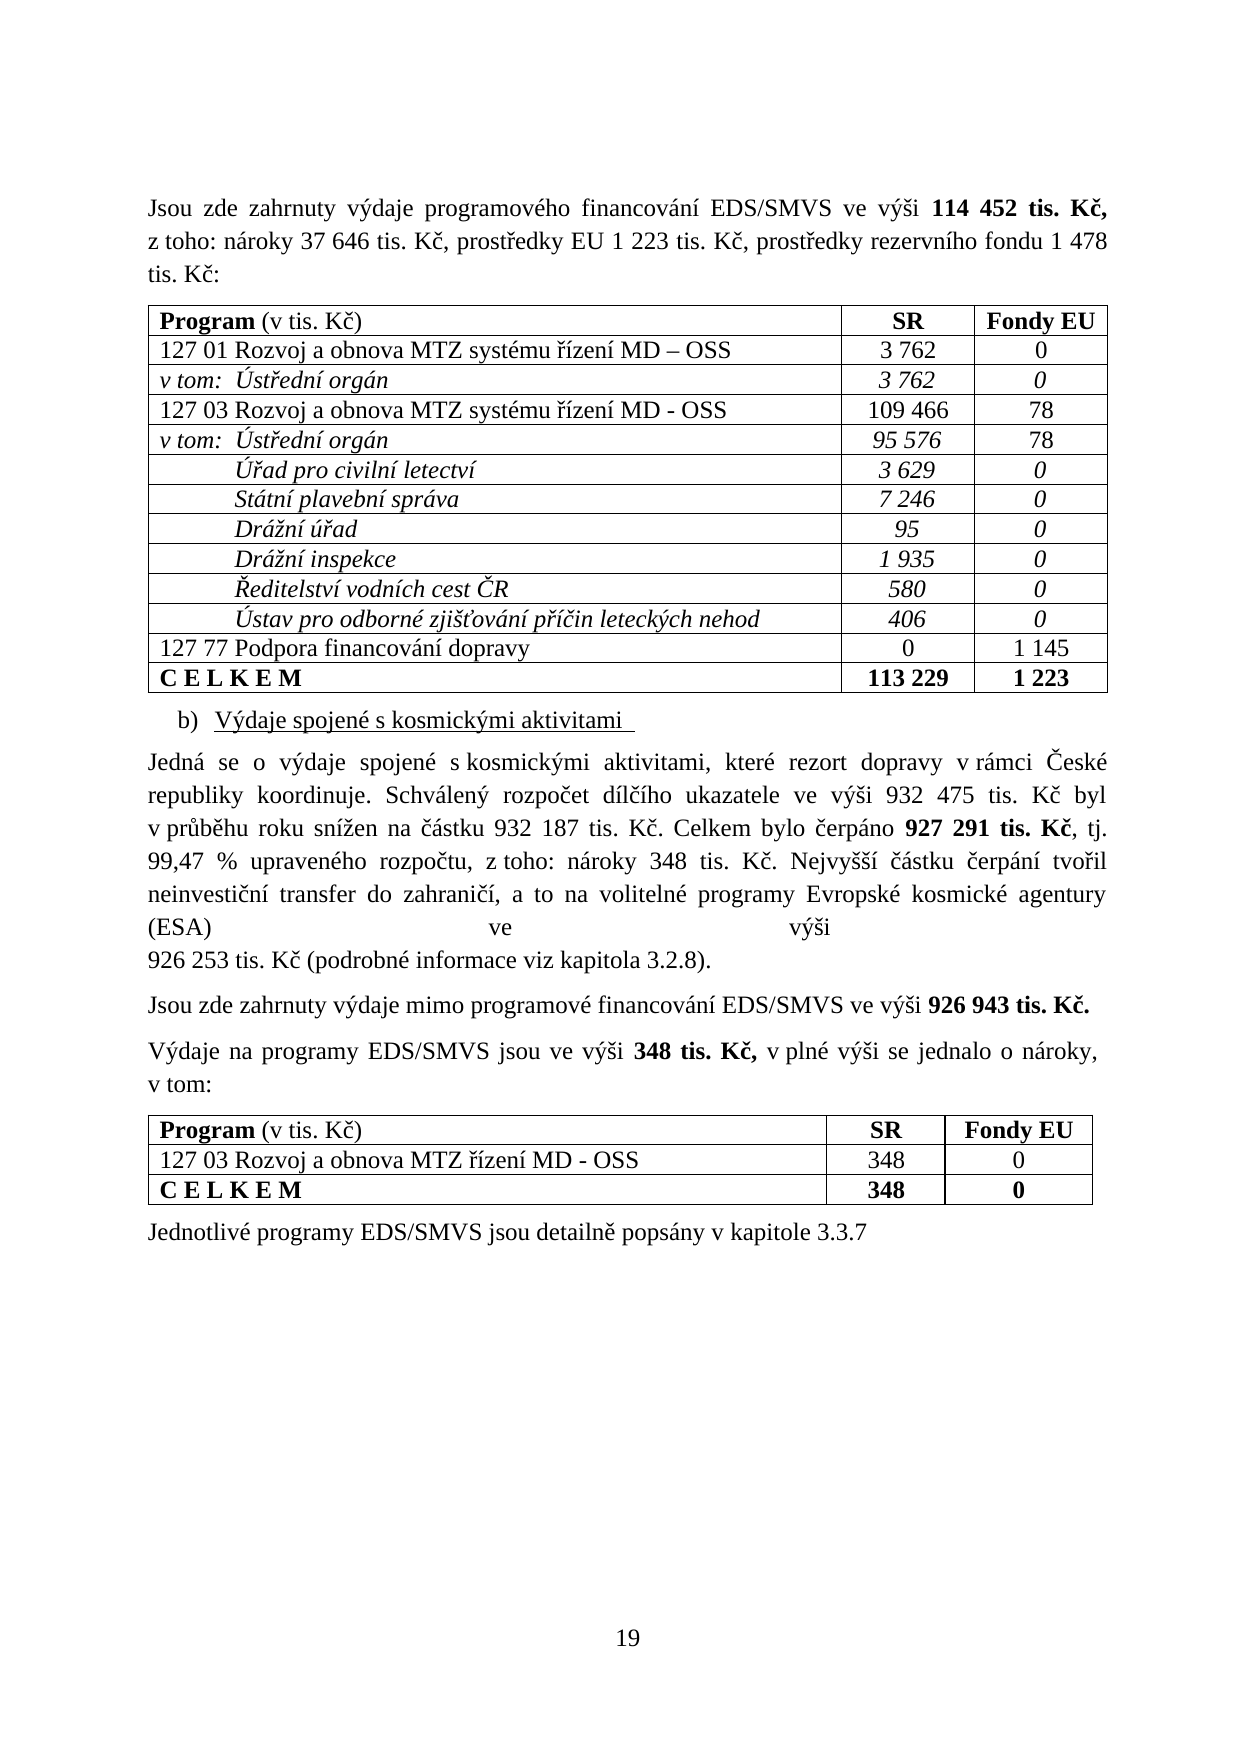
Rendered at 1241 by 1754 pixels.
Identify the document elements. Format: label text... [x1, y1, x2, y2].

table_cell 127 77 Podpora financování dopravy [149, 634, 841, 662]
table_header Program (v tis. Kč) [149, 306, 841, 334]
text Výdaje na programy EDS/SMVS jsou ve výši 348 tis. Kč, v plné výši se jednalo o nároky, v tom: [148, 1036, 1107, 1098]
table_cell 127 01 Rozvoj a obnova MTZ systému řízení MD – OSS [149, 336, 841, 364]
table_cell 0 [842, 634, 974, 662]
table_cell 0 [975, 365, 1107, 394]
table_cell 348 [827, 1145, 944, 1174]
table_header SR [827, 1116, 944, 1144]
table_cell 109 466 [842, 395, 974, 424]
table_cell 348 [827, 1175, 944, 1204]
table_cell 3 762 [842, 336, 974, 364]
table_cell 406 [842, 604, 974, 632]
table_cell 113 229 [842, 663, 974, 692]
table_cell 95 [842, 514, 974, 543]
table_cell 0 [975, 336, 1107, 364]
table_cell Státní plavební správa [149, 485, 841, 513]
table_cell 127 03 Rozvoj a obnova MTZ systému řízení MD - OSS [149, 395, 841, 424]
table_cell 3 629 [842, 455, 974, 483]
table_cell 1 223 [975, 663, 1107, 692]
table_cell Drážní úřad [149, 514, 841, 543]
table_cell Úřad pro civilní letectví [149, 455, 841, 483]
text Jedná se o výdaje spojené s kosmickými aktivitami, které rezort dopravy v rámci České republiky koordinuje. Schválený rozpočet dílčího ukazatele ve výši 932 475 tis. Kč byl v průběhu roku snížen na částku 932 187 tis. Kč. Celkem bylo čerpáno 927 291 tis. Kč, tj. 99,47 % upraveného rozpočtu, z toho: nároky 348 tis. Kč. Nejvyšší částku čerpání tvořil neinvestiční transfer do zahraničí, a to na volitelné programy Evropské kosmické agentury (ESA) ve výši 926 253 tis. Kč (podrobné informace viz kapitola 3.2.8). [148, 747, 1107, 974]
text Jsou zde zahrnuty výdaje programového financování EDS/SMVS ve výši 114 452 tis. Kč, z toho: nároky 37 646 tis. Kč, prostředky EU 1 223 tis. Kč, prostředky rezervního fondu 1 478 tis. Kč: [148, 193, 1107, 288]
table_cell 580 [842, 574, 974, 603]
table_cell 0 [946, 1145, 1092, 1174]
table_cell 78 [975, 425, 1107, 454]
table_cell 0 [975, 485, 1107, 513]
table_header Program (v tis. Kč) [149, 1116, 826, 1144]
table_header SR [842, 306, 974, 334]
table_cell 78 [975, 395, 1107, 424]
table_cell 127 03 Rozvoj a obnova MTZ řízení MD - OSS [149, 1145, 826, 1174]
table_cell Drážní inspekce [149, 544, 841, 573]
table_header Fondy EU [975, 306, 1107, 334]
table_cell Ředitelství vodních cest ČR [149, 574, 841, 603]
table_header Fondy EU [946, 1116, 1092, 1144]
table_cell v tom: Ústřední orgán [149, 365, 841, 394]
table_cell 0 [946, 1175, 1092, 1204]
table_cell v tom: Ústřední orgán [149, 425, 841, 454]
text Jednotlivé programy EDS/SMVS jsou detailně popsány v kapitole 3.3.7 [148, 1217, 1107, 1246]
table_cell 1 935 [842, 544, 974, 573]
table_cell 3 762 [842, 365, 974, 394]
table_cell 0 [975, 455, 1107, 483]
table_cell 7 246 [842, 485, 974, 513]
text Jsou zde zahrnuty výdaje mimo programové financování EDS/SMVS ve výši 926 943 tis. Kč. [148, 990, 1107, 1019]
table_cell Ústav pro odborné zjišťování příčin leteckých nehod [149, 604, 841, 632]
table_cell 95 576 [842, 425, 974, 454]
table_cell C E L K E M [149, 663, 841, 692]
table_cell 1 145 [975, 634, 1107, 662]
table_cell 0 [975, 604, 1107, 632]
subtitle Výdaje spojené s kosmickými aktivitami [177, 706, 1107, 734]
table_cell C E L K E M [149, 1175, 826, 1204]
table_cell 0 [975, 544, 1107, 573]
table_cell 0 [975, 574, 1107, 603]
table_cell 0 [975, 514, 1107, 543]
